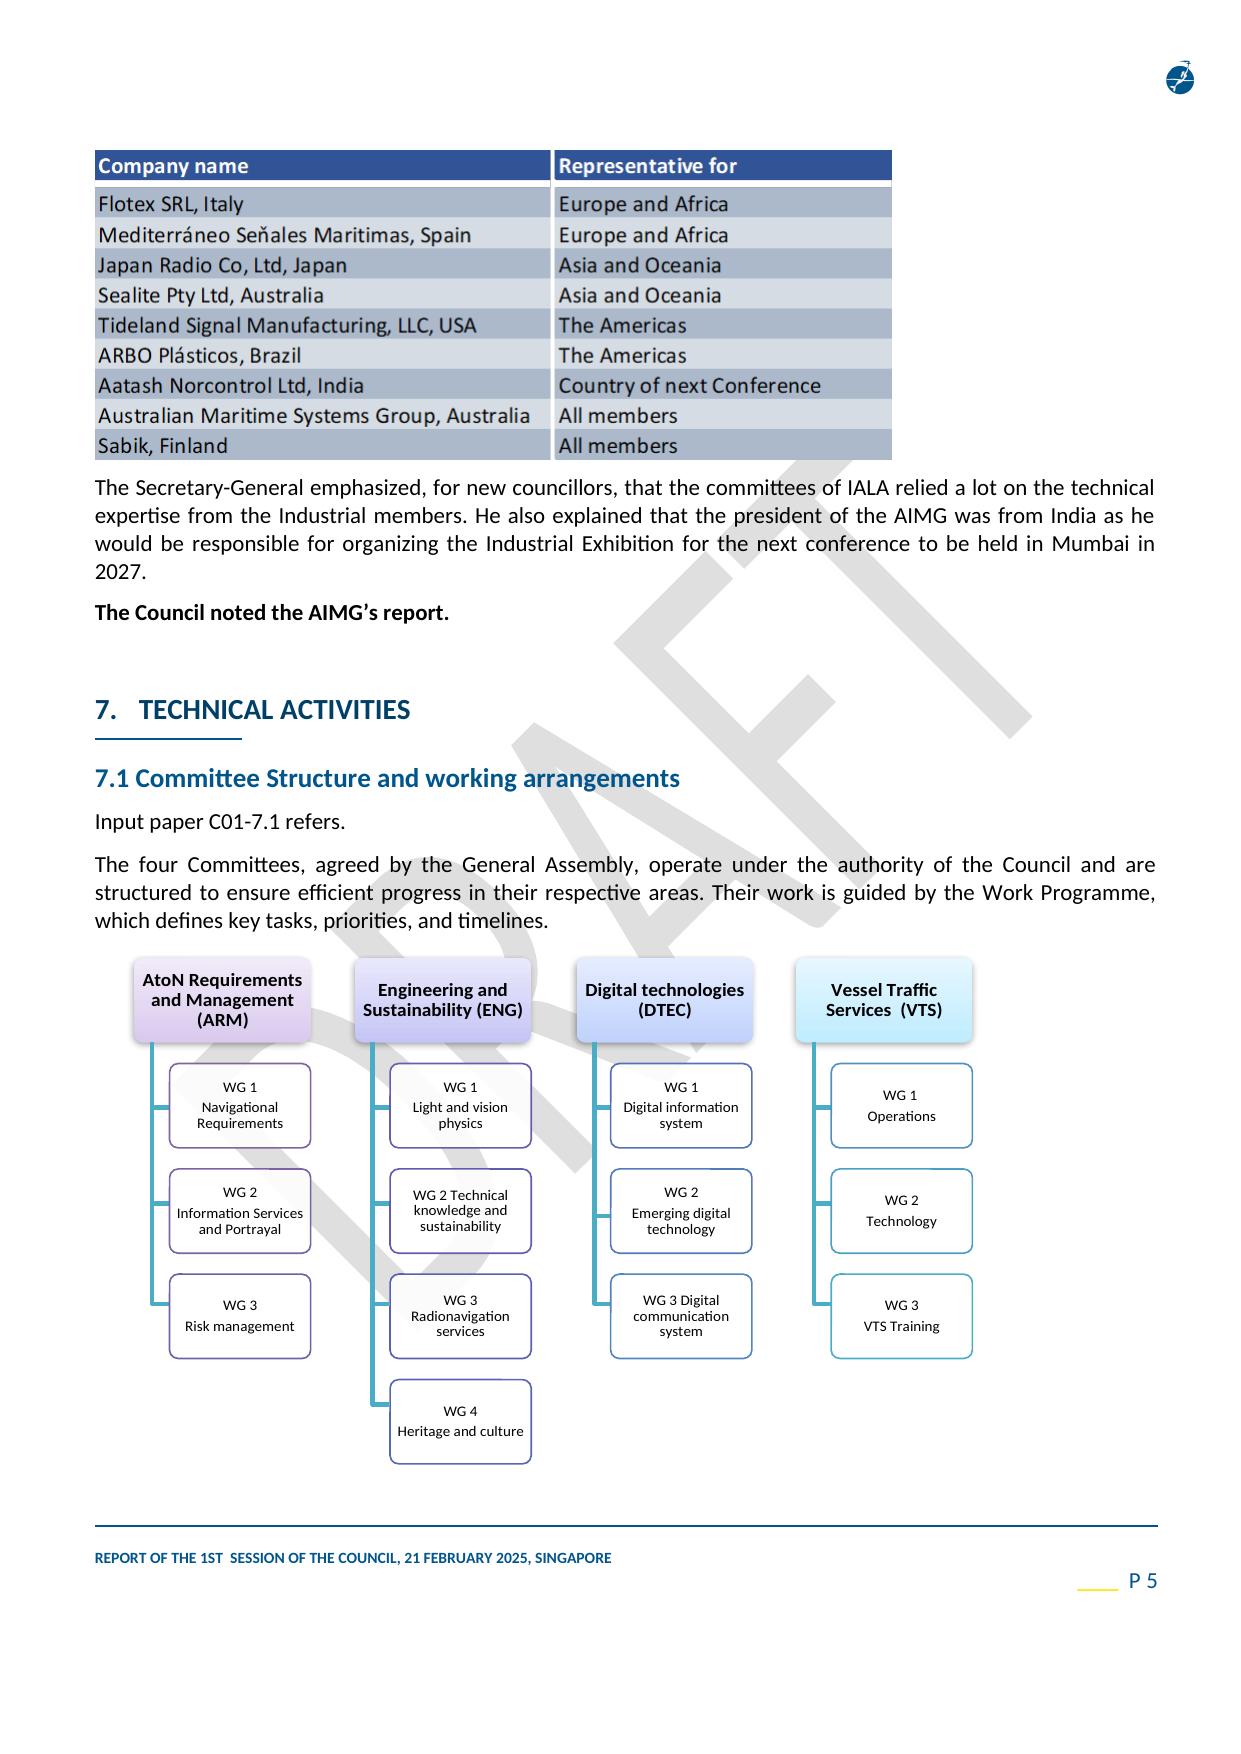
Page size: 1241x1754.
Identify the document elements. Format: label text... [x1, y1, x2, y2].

text Input paper C01-7.1 refers. [94, 807, 1157, 835]
text The Council noted the AIMG’s report. [94, 598, 1157, 626]
subtitle TECHNICAL ACTIVITIES [94, 691, 1157, 727]
picture [1134, 10, 1241, 129]
subtitle 7.1 Committee Structure and working arrangements [94, 761, 1157, 794]
text The Secretary-General emphasized, for new councillors, that the committees of IALA relied a lot on the technical expertise from the Industrial members. He also explained that the president of the AIMG was from India as he would be responsible for organizing the Industrial Exhibition for the next conference to be held in Mumbai in 2027. [94, 473, 1157, 585]
text The four Committees, agreed by the General Assembly, operate under the authority of the Council and are structured to ensure efficient progress in their respective areas. Their work is guided by the Work Programme, which defines key tasks, priorities, and timelines. [94, 850, 1157, 934]
picture [94, 149, 893, 461]
